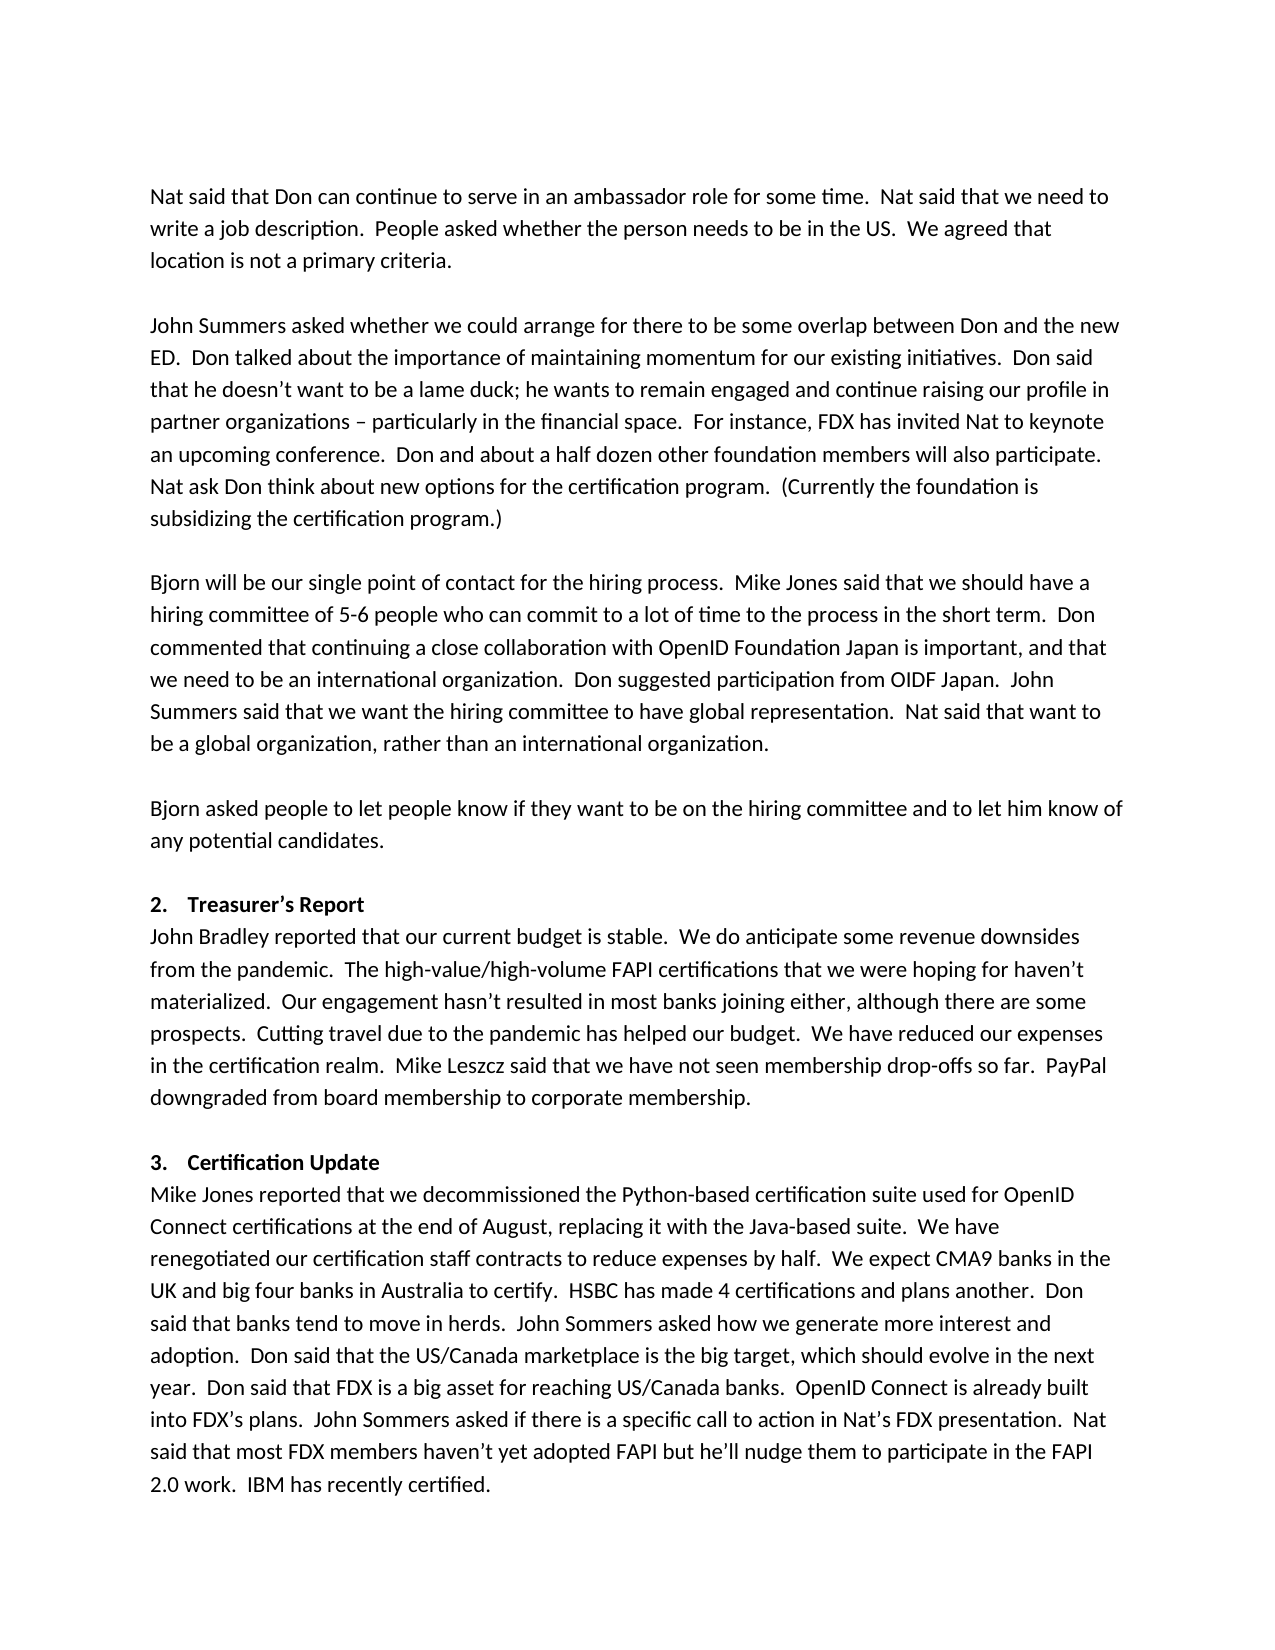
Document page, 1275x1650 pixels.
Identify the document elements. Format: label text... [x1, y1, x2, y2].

text Nat said that Don can continue to serve in an ambassador role for some time. Nat said that we need to write a job description. People asked whether the person needs to be in the US. We agreed that location is not a primary criteria. [150, 182, 1125, 274]
text Mike Jones reported that we decommissioned the Python-based certification suite used for OpenID Connect certifications at the end of August, replacing it with the Java-based suite. We have renegotiated our certification staff contracts to reduce expenses by half. We expect CMA9 banks in the UK and big four banks in Australia to certify. HSBC has made 4 certifications and plans another. Don said that banks tend to move in herds. John Sommers asked how we generate more interest and adoption. Don said that the US/Canada marketplace is the big target, which should evolve in the next year. Don said that FDX is a big asset for reaching US/Canada banks. OpenID Connect is already built into FDX’s plans. John Sommers asked if there is a specific call to action in Nat’s FDX presentation. Nat said that most FDX members haven’t yet adopted FAPI but he’ll nudge them to participate in the FAPI 2.0 work. IBM has recently certified. [150, 1180, 1125, 1498]
text Bjorn will be our single point of contact for the hiring process. Mike Jones said that we should have a hiring committee of 5-6 people who can commit to a lot of time to the process in the short term. Don commented that continuing a close collaboration with OpenID Foundation Japan is important, and that we need to be an international organization. Don suggested participation from OIDF Japan. John Summers said that we want the hiring committee to have global representation. Nat said that want to be a global organization, rather than an international organization. [150, 568, 1125, 757]
list Treasurer’s Report [150, 890, 1125, 918]
text Bjorn asked people to let people know if they want to be on the hiring committee and to let him know of any potential candidates. [150, 794, 1125, 854]
list Certification Update [150, 1148, 1125, 1176]
text John Bradley reported that our current budget is stable. We do anticipate some revenue downsides from the pandemic. The high-value/high-volume FAPI certifications that we were hoping for haven’t materialized. Our engagement hasn’t resulted in most banks joining either, although there are some prospects. Cutting travel due to the pandemic has helped our budget. We have reduced our expenses in the certification realm. Mike Leszcz said that we have not seen membership drop-offs so far. PayPal downgraded from board membership to corporate membership. [150, 922, 1125, 1111]
text John Summers asked whether we could arrange for there to be some overlap between Don and the new ED. Don talked about the importance of maintaining momentum for our existing initiatives. Don said that he doesn’t want to be a lame duck; he wants to remain engaged and continue raising our profile in partner organizations – particularly in the financial space. For instance, FDX has invited Nat to keynote an upcoming conference. Don and about a half dozen other foundation members will also participate. Nat ask Don think about new options for the certification program. (Currently the foundation is subsidizing the certification program.) [150, 311, 1125, 532]
